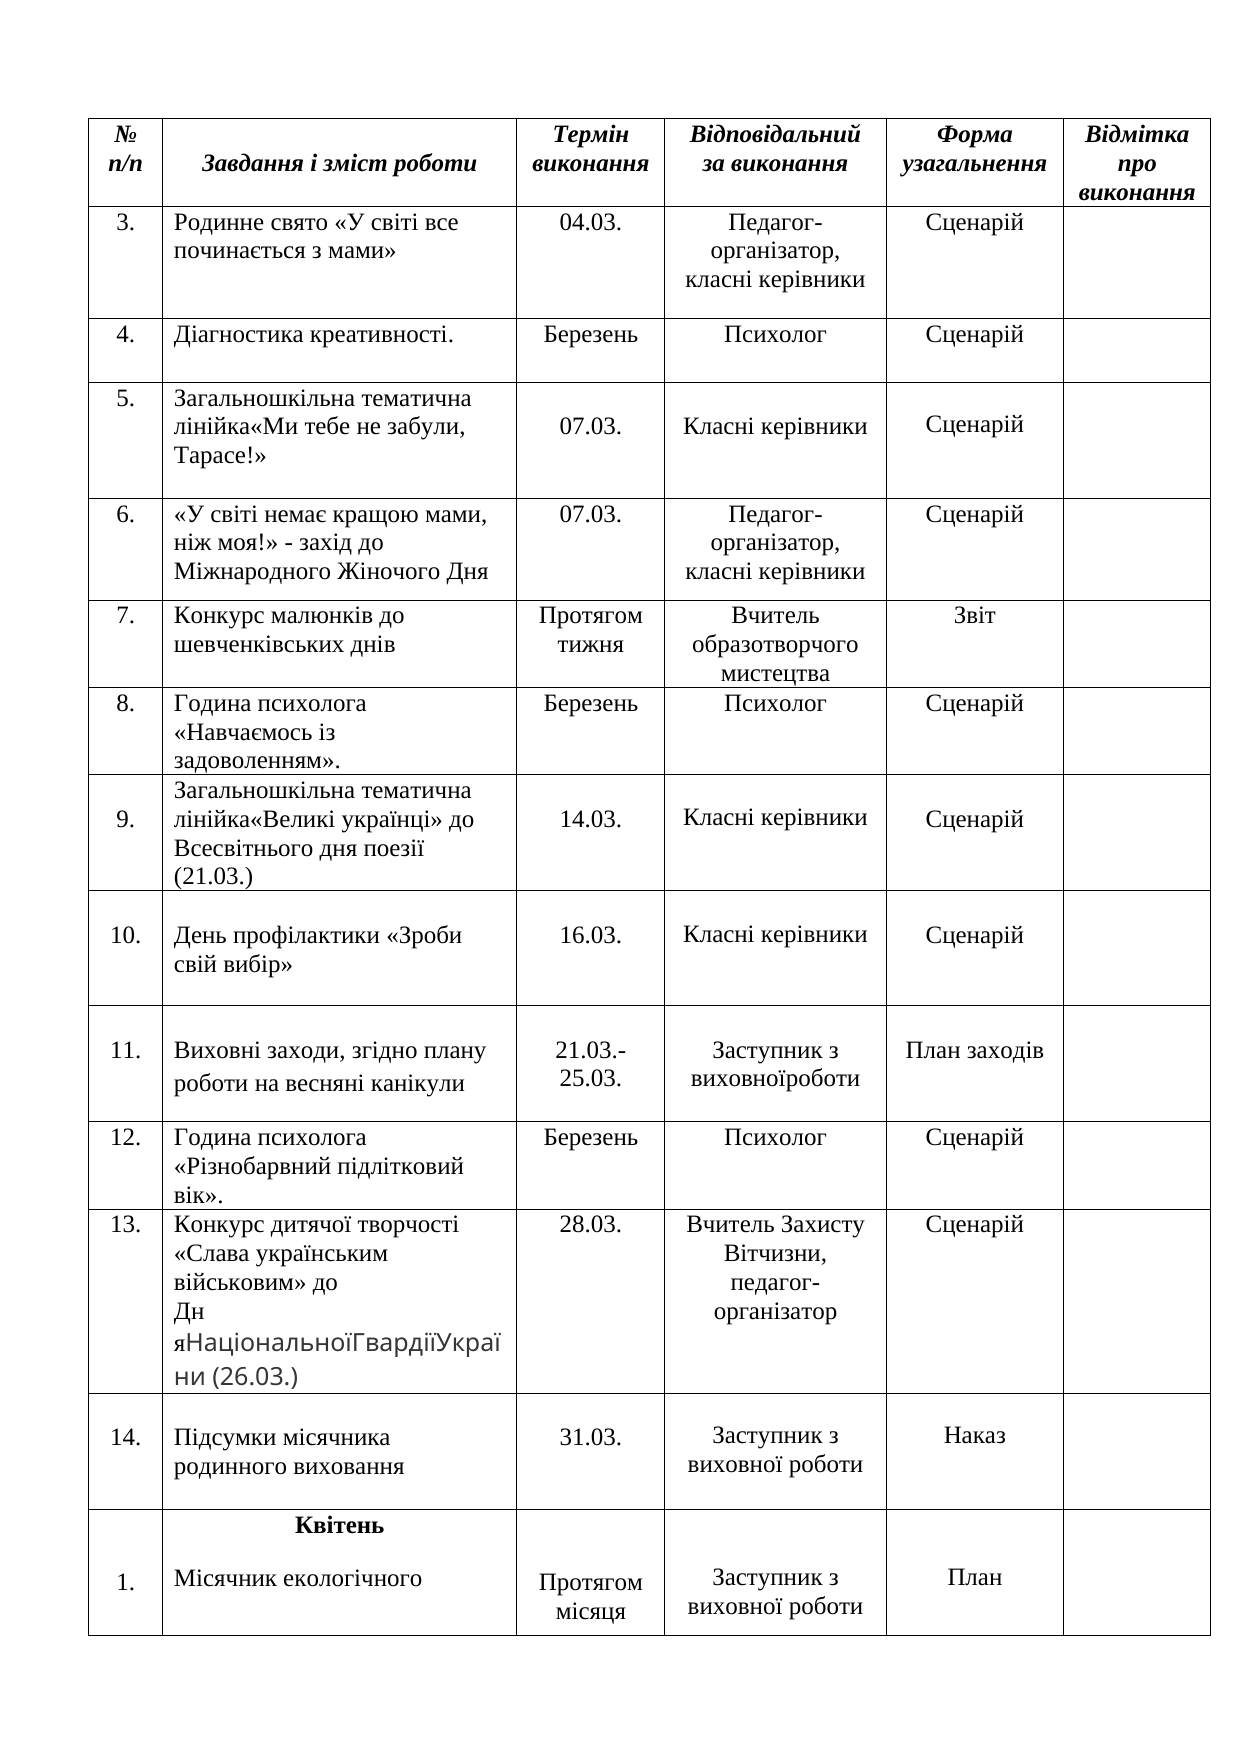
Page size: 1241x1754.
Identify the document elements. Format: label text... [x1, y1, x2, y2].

table_cell Класні керівники [665, 891, 886, 1005]
table_cell Психолог [665, 688, 886, 774]
table_cell 14. [89, 1394, 162, 1509]
table_cell Відповідальний за виконання [665, 119, 886, 206]
table_cell 3. [89, 207, 162, 318]
table_cell № п/п [89, 119, 162, 206]
table_cell 12. [89, 1122, 162, 1208]
table_cell Березень [517, 688, 664, 774]
table_cell [1064, 601, 1210, 687]
table_cell Сценарій [887, 775, 1063, 890]
table_cell Термін виконання [517, 119, 664, 206]
table_cell Година психолога «Навчаємось із задоволенням». [163, 688, 516, 774]
table_cell Психолог [665, 319, 886, 382]
table_cell 8. [89, 688, 162, 774]
table_cell «У світі немає кращою мами, ніж моя!» - захід до Міжнародного Жіночого Дня [163, 499, 516, 599]
table_cell [1064, 1510, 1210, 1635]
table_cell 31.03. [517, 1394, 664, 1509]
table_cell Протягом місяця [517, 1510, 664, 1635]
table_cell 4. [89, 319, 162, 382]
table_cell План [887, 1510, 1063, 1635]
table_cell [665, 1510, 886, 1635]
table_cell План заходів [887, 1006, 1063, 1121]
table_cell 07.03. [517, 499, 664, 599]
table_cell 6. [89, 499, 162, 599]
table_cell [1064, 319, 1210, 382]
table_cell 5. [89, 383, 162, 498]
table_cell Протягом тижня [517, 601, 664, 687]
table_cell Загальношкільна тематична лінійка«Великі українці» до Всесвітнього дня поезії (21.03.) [163, 775, 516, 890]
table_cell Заступник з виховної роботи [665, 1394, 886, 1509]
table_cell Березень [517, 319, 664, 382]
table_cell Загальношкільна тематична лінійка«Ми тебе не забули, Тарасе!» [163, 383, 516, 498]
table_cell Класні керівники [665, 383, 886, 498]
table_cell Виховні заходи, згідно плану роботи на весняні канікули [163, 1006, 516, 1121]
table_cell Відмітка про виконання [1064, 119, 1210, 206]
table_cell Сценарій [887, 383, 1063, 498]
table_cell [1064, 775, 1210, 890]
table_cell 7. [89, 601, 162, 687]
table_cell Звіт [887, 601, 1063, 687]
table_cell [1064, 1006, 1210, 1121]
table_cell Сценарій [887, 688, 1063, 774]
table_cell Заступник з виховноїроботи [665, 1006, 886, 1121]
table_cell Година психолога «Різнобарвний підлітковий вік». [163, 1122, 516, 1208]
table_cell Наказ [887, 1394, 1063, 1509]
table_cell 21.03.-25.03. [517, 1006, 664, 1121]
table_cell 11. [89, 1006, 162, 1121]
table_cell 14.03. [517, 775, 664, 890]
table_cell 28.03. [517, 1210, 664, 1393]
table_cell [1064, 1122, 1210, 1208]
table_cell Форма узагальнення [887, 119, 1063, 206]
table_cell 10. [89, 891, 162, 1005]
table_cell Педагог-організатор, класні керівники [665, 207, 886, 318]
table_cell Сценарій [887, 319, 1063, 382]
table_cell [1064, 383, 1210, 498]
table_cell Завдання і зміст роботи [163, 119, 516, 206]
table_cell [163, 1510, 516, 1635]
table_cell Березень [517, 1122, 664, 1208]
table_cell Сценарій [887, 891, 1063, 1005]
table_cell [1064, 1394, 1210, 1509]
table_cell Сценарій [887, 1210, 1063, 1393]
table_cell 9. [89, 775, 162, 890]
table_cell [1064, 688, 1210, 774]
table_cell Конкурс дитячої творчості «Слава українським військовим» до ДняНаціональноїГвардіїУкраїни (26.03.) [163, 1210, 516, 1393]
table_cell Підсумки місячника родинного виховання [163, 1394, 516, 1509]
table_cell Вчитель образотворчого мистецтва [665, 601, 886, 687]
table_cell 13. [89, 1210, 162, 1393]
table_cell Сценарій [887, 207, 1063, 318]
table_cell [1064, 891, 1210, 1005]
table_cell Психолог [665, 1122, 886, 1208]
table_cell 1. [89, 1510, 162, 1635]
table_cell Діагностика креативності. [163, 319, 516, 382]
table_cell [1064, 1210, 1210, 1393]
table_cell День профілактики «Зроби свій вибір» [163, 891, 516, 1005]
table_cell Сценарій [887, 1122, 1063, 1208]
table_cell 07.03. [517, 383, 664, 498]
table_cell [1064, 207, 1210, 318]
table_cell Педагог-організатор, класні керівники [665, 499, 886, 599]
table_cell Конкурс малюнків до шевченківських днів [163, 601, 516, 687]
table_cell Класні керівники [665, 775, 886, 890]
table_cell [1064, 499, 1210, 599]
table_cell Вчитель Захисту Вітчизни, педагог-організатор [665, 1210, 886, 1393]
table_cell Родинне свято «У світі все починається з мами» [163, 207, 516, 318]
table_cell 16.03. [517, 891, 664, 1005]
table_cell Сценарій [887, 499, 1063, 599]
table_cell 04.03. [517, 207, 664, 318]
